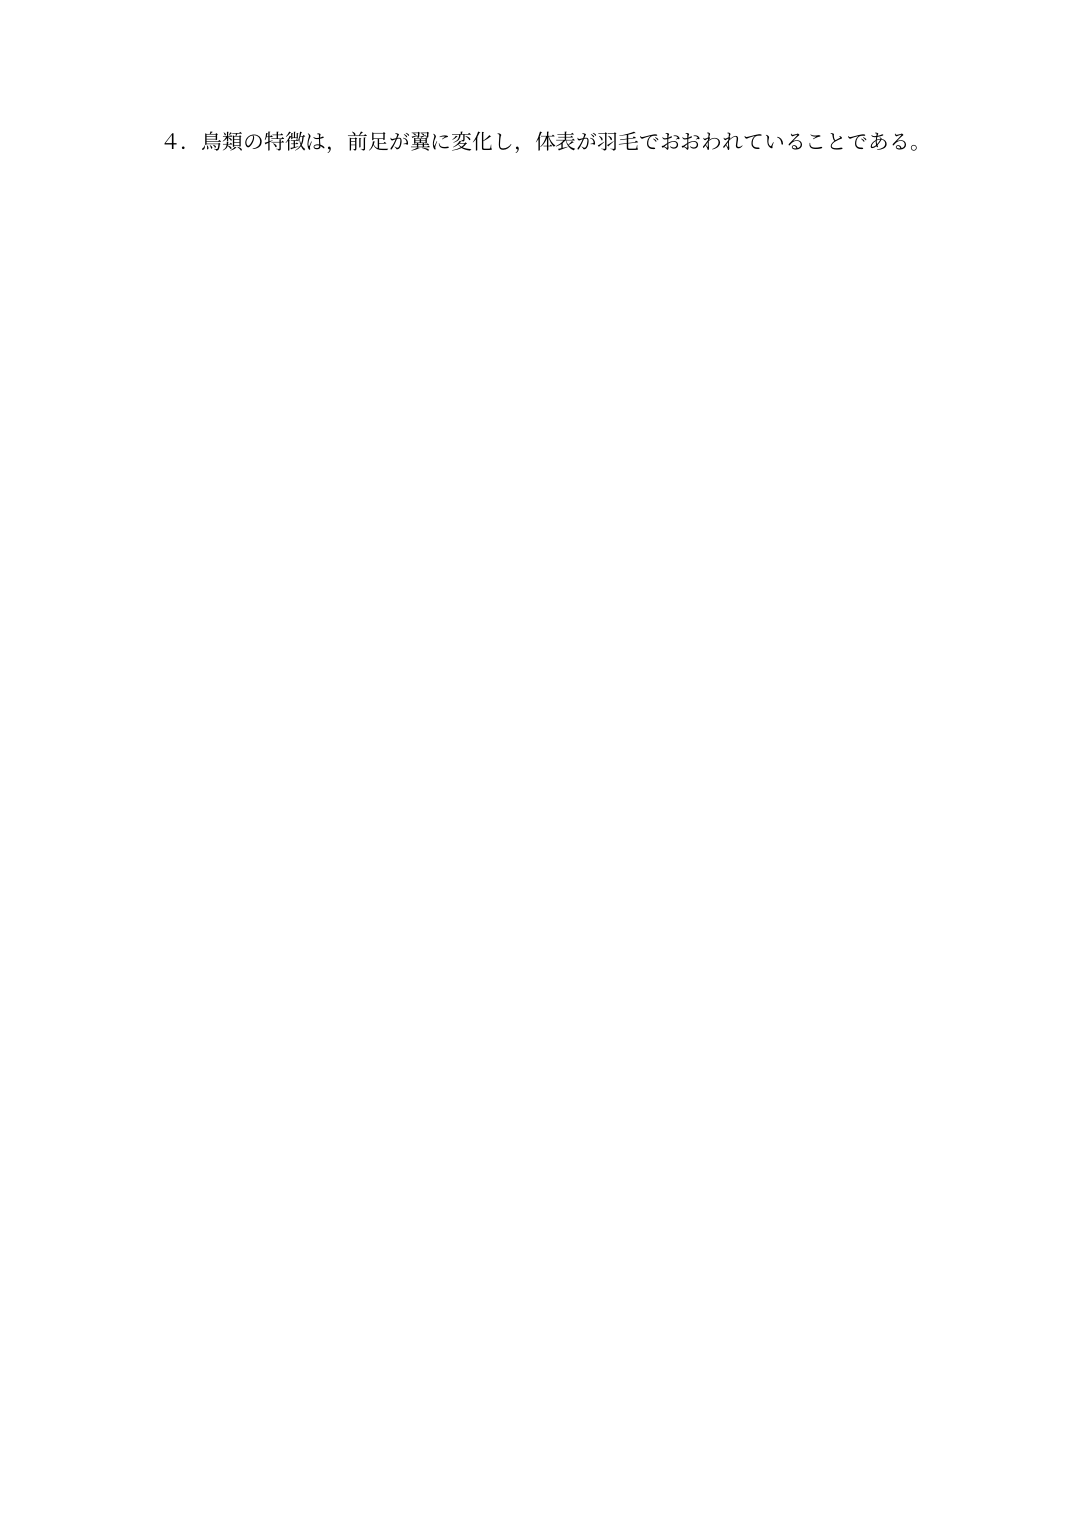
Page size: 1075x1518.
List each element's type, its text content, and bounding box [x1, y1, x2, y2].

text ４．鳥類の特徴は，前足が翼に変化し，体表が羽毛でおおわれていることである。 [160, 121, 957, 159]
